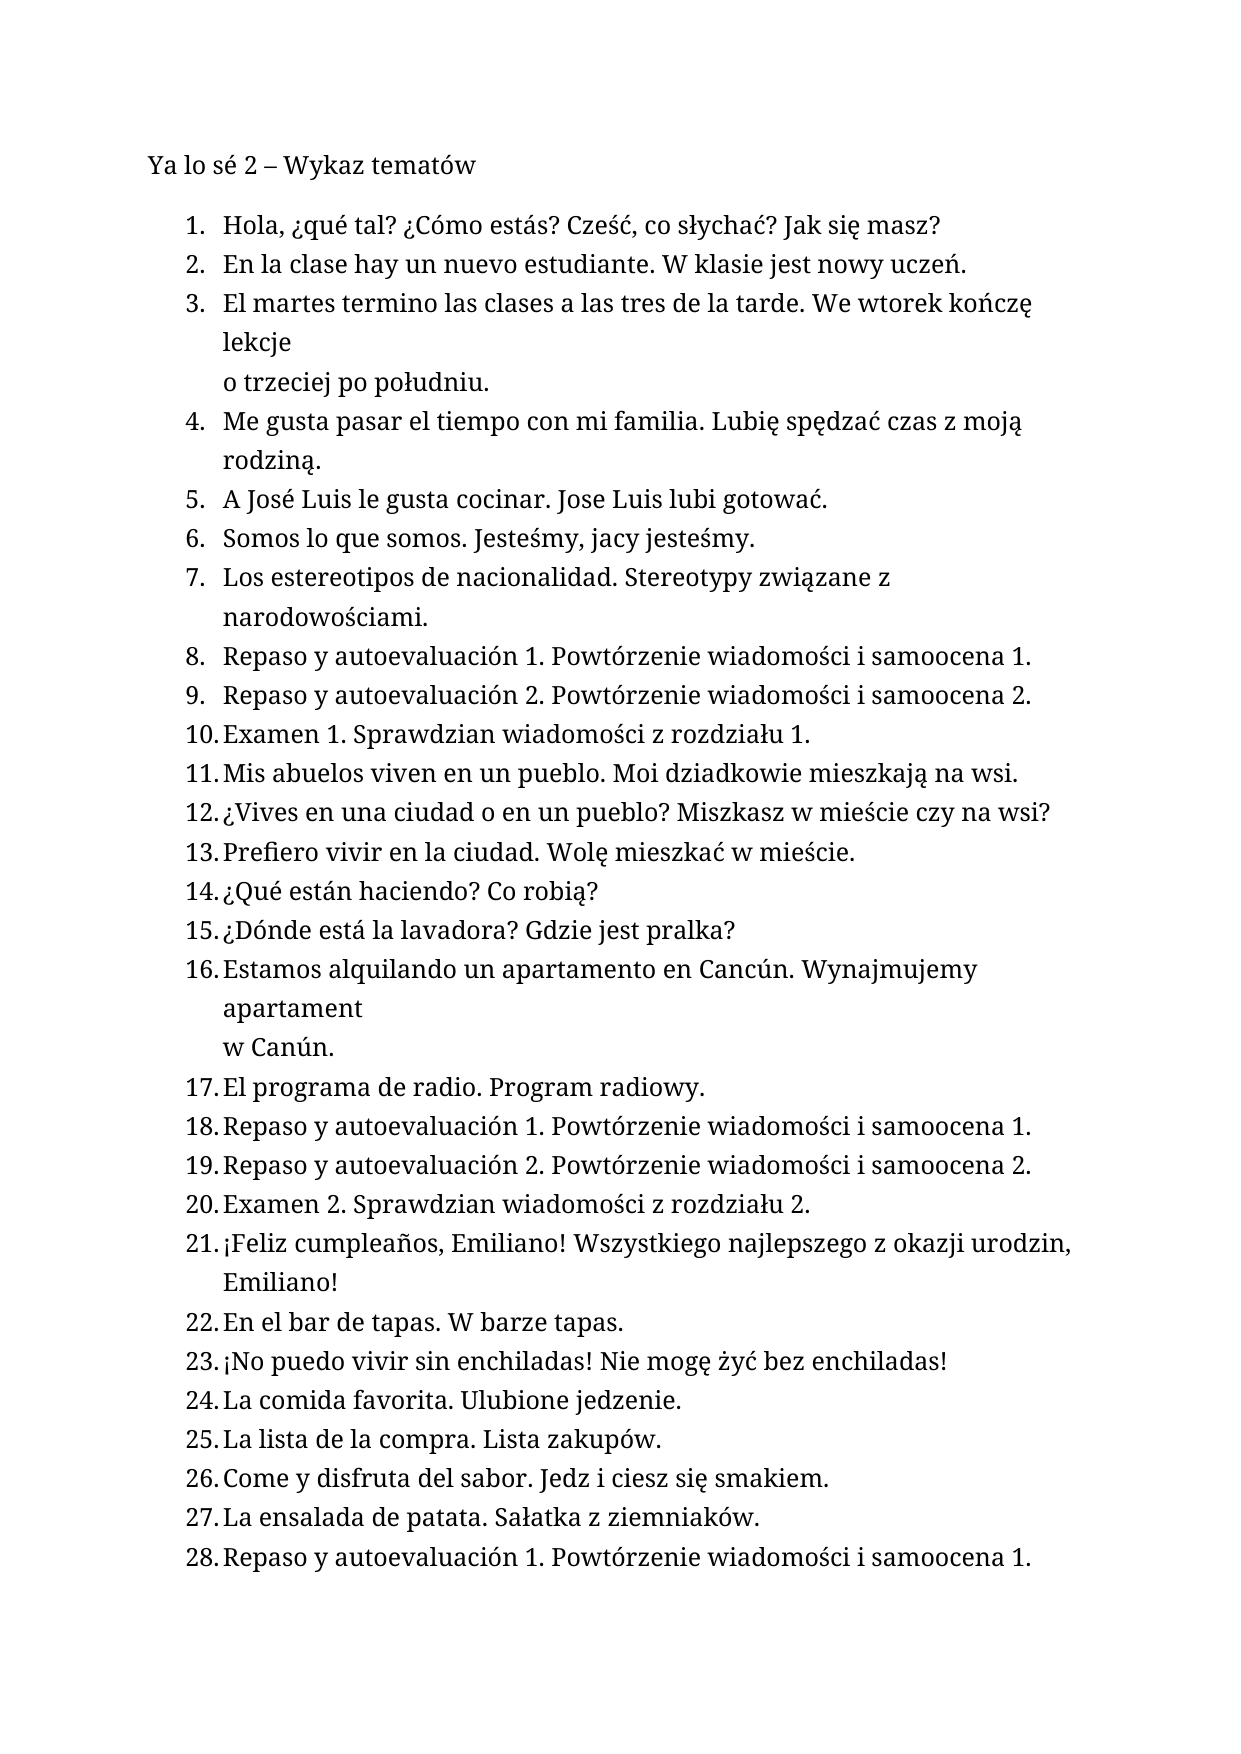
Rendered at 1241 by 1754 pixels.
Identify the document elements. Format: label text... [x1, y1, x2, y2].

list La comida favorita. Ulubione jedzenie. [185, 1383, 1093, 1417]
list Hola, ¿qué tal? ¿Cómo estás? Cześć, co słychać? Jak się masz? [185, 208, 1093, 242]
list ¡No puedo vivir sin enchiladas! Nie mogę żyć bez enchiladas! [185, 1343, 1093, 1377]
list El programa de radio. Program radiowy. [185, 1069, 1093, 1103]
list A José Luis le gusta cocinar. Jose Luis lubi gotować. [185, 482, 1093, 516]
list Examen 1. Sprawdzian wiadomości z rozdziału 1. [185, 717, 1093, 751]
list Repaso y autoevaluación 1. Powtórzenie wiadomości i samoocena 1. [185, 1108, 1093, 1142]
list ¿Vives en una ciudad o en un pueblo? Miszkasz w mieście czy na wsi? [185, 795, 1093, 829]
list Come y disfruta del sabor. Jedz i ciesz się smakiem. [185, 1461, 1093, 1495]
list El martes termino las clases a las tres de la tarde. We wtorek kończę lekcje o trzeciej po południu. [185, 286, 1093, 398]
list Repaso y autoevaluación 1. Powtórzenie wiadomości i samoocena 1. [185, 638, 1093, 672]
list Repaso y autoevaluación 2. Powtórzenie wiadomości i samoocena 2. [185, 1148, 1093, 1182]
list Los estereotipos de nacionalidad. Stereotypy związane z narodowościami. [185, 560, 1093, 633]
list La ensalada de patata. Sałatka z ziemniaków. [185, 1500, 1093, 1534]
list ¿Dónde está la lavadora? Gdzie jest pralka? [185, 913, 1093, 947]
text Ya lo sé 2 – Wykaz tematów [148, 148, 1093, 182]
list La lista de la compra. Lista zakupów. [185, 1422, 1093, 1456]
list Somos lo que somos. Jesteśmy, jacy jesteśmy. [185, 521, 1093, 555]
list Estamos alquilando un apartamento en Cancún. Wynajmujemy apartament w Canún. [185, 952, 1093, 1064]
list Mis abuelos viven en un pueblo. Moi dziadkowie mieszkają na wsi. [185, 756, 1093, 790]
list Examen 2. Sprawdzian wiadomości z rozdziału 2. [185, 1187, 1093, 1221]
list Me gusta pasar el tiempo con mi familia. Lubię spędzać czas z moją rodziną. [185, 403, 1093, 477]
list ¡Feliz cumpleaños, Emiliano! Wszystkiego najlepszego z okazji urodzin, Emiliano! [185, 1226, 1093, 1299]
list Prefiero vivir en la ciudad. Wolę mieszkać w mieście. [185, 834, 1093, 868]
list Repaso y autoevaluación 1. Powtórzenie wiadomości i samoocena 1. [185, 1539, 1093, 1573]
list Repaso y autoevaluación 2. Powtórzenie wiadomości i samoocena 2. [185, 678, 1093, 712]
list En el bar de tapas. W barze tapas. [185, 1304, 1093, 1338]
list ¿Qué están haciendo? Co robią? [185, 873, 1093, 907]
list En la clase hay un nuevo estudiante. W klasie jest nowy uczeń. [185, 247, 1093, 281]
